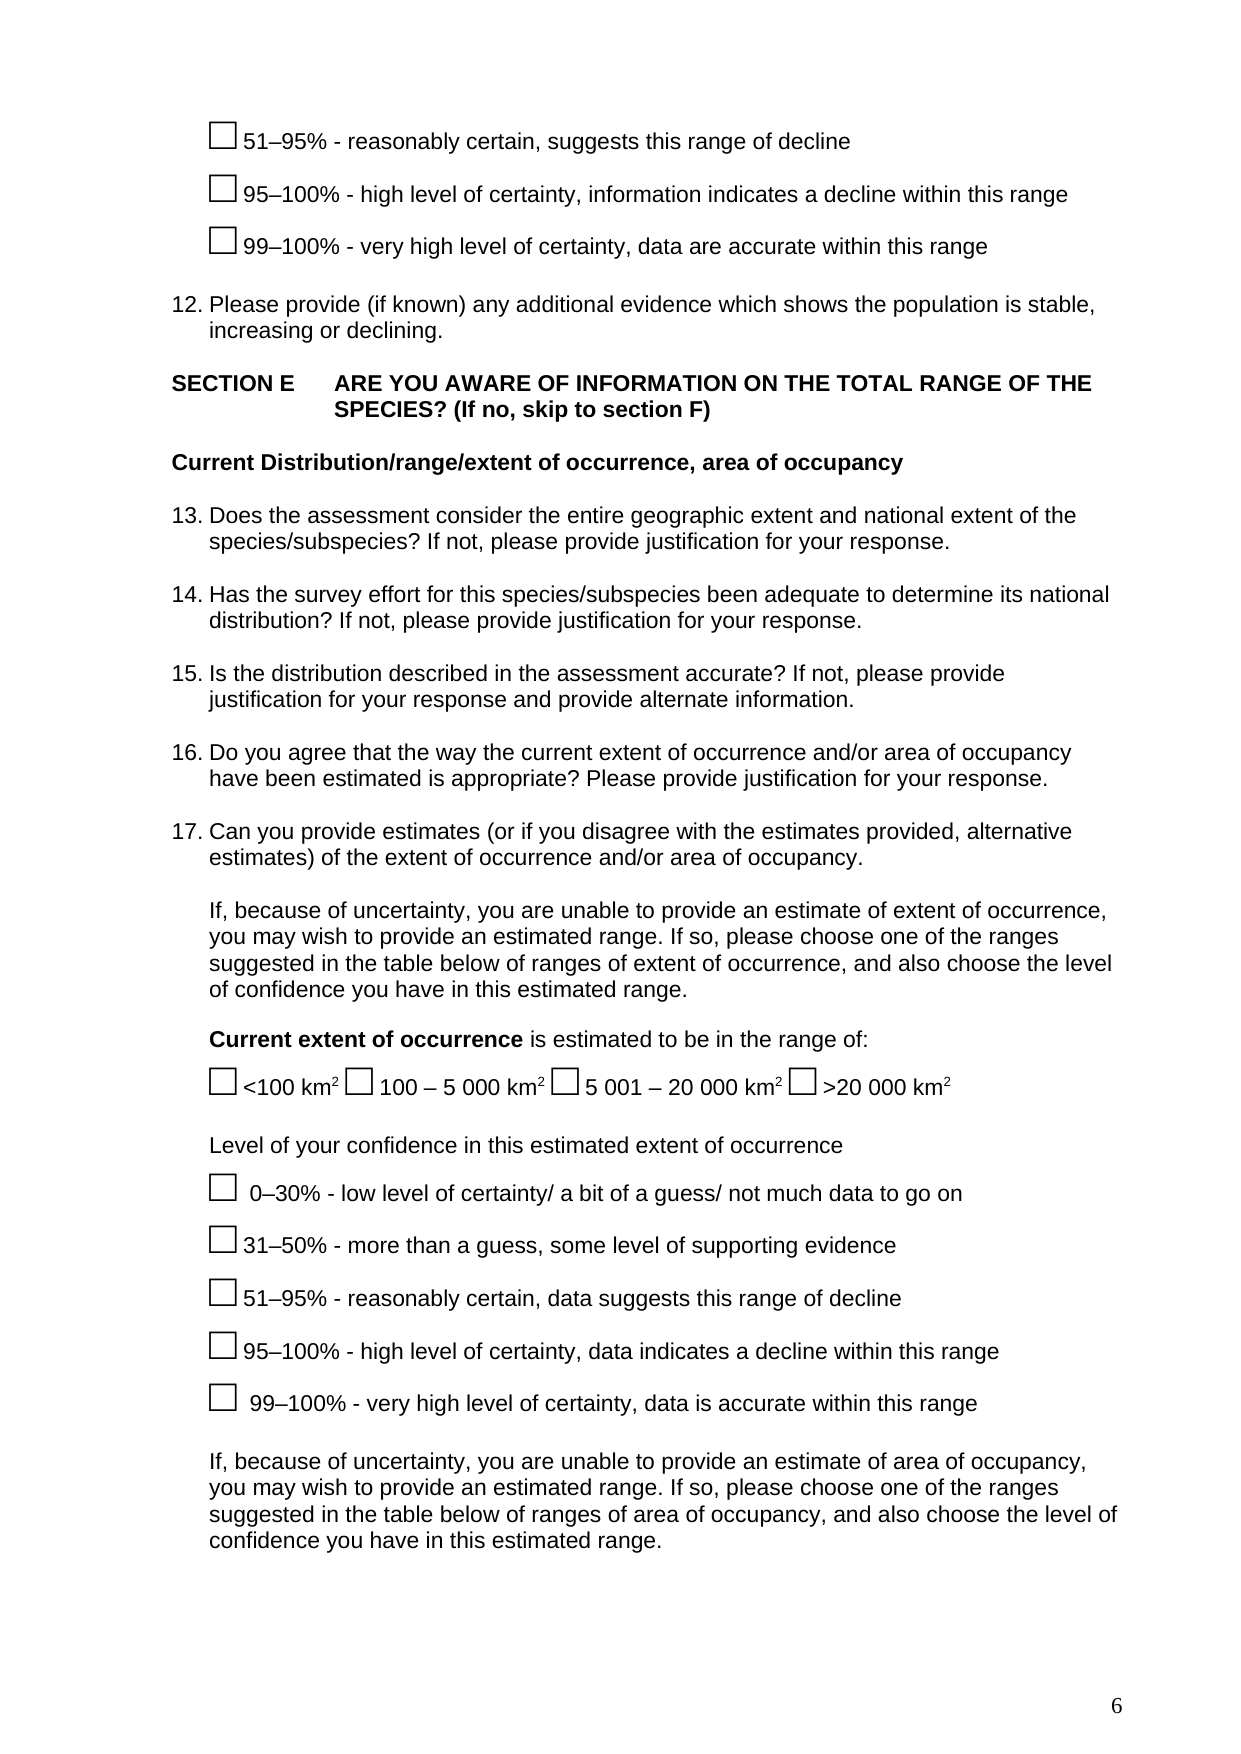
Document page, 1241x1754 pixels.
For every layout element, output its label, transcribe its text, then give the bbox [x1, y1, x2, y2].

text Current extent of occurrence is estimated to be in the range of: [171, 1026, 1122, 1053]
text □ 95–100% - high level of certainty, information indicates a decline within this range [209, 159, 1122, 212]
text □ 51–95% - reasonably certain, suggests this range of decline [209, 106, 1122, 159]
text □ 95–100% - high level of certainty, data indicates a decline within this range [171, 1316, 1122, 1369]
text If, because of uncertainty, you are unable to provide an estimate of area of occupancy, you may wish to provide an estimated range. If so, please choose one of the ranges suggested in the table below of ranges of area of occupancy, and also choose the level of confidence you have in this estimated range. [209, 1448, 1122, 1553]
text □ 99–100% - very high level of certainty, data are accurate within this range [209, 212, 1122, 264]
list Does the assessment consider the entire geographic extent and national extent of the species/subspecies? If not, please provide justification for your response. [171, 502, 1122, 554]
list Is the distribution described in the assessment accurate? If not, please provide justification for your response and provide alternate information. [171, 660, 1122, 712]
text □ 51–95% - reasonably certain, data suggests this range of decline [171, 1263, 1122, 1316]
text Level of your confidence in this estimated extent of occurrence [171, 1132, 1122, 1158]
text □ 99–100% - very high level of certainty, data is accurate within this range [171, 1369, 1122, 1422]
text □ 0–30% - low level of certainty/ a bit of a guess/ not much data to go on [171, 1158, 1122, 1211]
text SECTION E ARE YOU AWARE OF INFORMATION ON THE TOTAL RANGE OF THE SPECIES? (If no, skip to section F) [171, 370, 1122, 423]
list Can you provide estimates (or if you disagree with the estimates provided, alternative estimates) of the extent of occurrence and/or area of occupancy. [171, 818, 1122, 871]
list If, because of uncertainty, you are unable to provide an estimate of extent of occurrence, you may wish to provide an estimated range. If so, please choose one of the ranges suggested in the table below of ranges of extent of occurrence, and also choose the level of confidence you have in this estimated range. [209, 897, 1122, 1002]
text Current Distribution/range/extent of occurrence, area of occupancy [171, 449, 1122, 475]
text □ <100 km2 □ 100 – 5 000 km2 □ 5 001 – 20 000 km2 □ >20 000 km2 [171, 1053, 1122, 1105]
list Do you agree that the way the current extent of occurrence and/or area of occupancy have been estimated is appropriate? Please provide justification for your response. [171, 739, 1122, 792]
list Has the survey effort for this species/subspecies been adequate to determine its national distribution? If not, please provide justification for your response. [171, 581, 1122, 633]
list Please provide (if known) any additional evidence which shows the population is stable, increasing or declining. [171, 291, 1122, 343]
text □ 31–50% - more than a guess, some level of supporting evidence [171, 1211, 1122, 1263]
